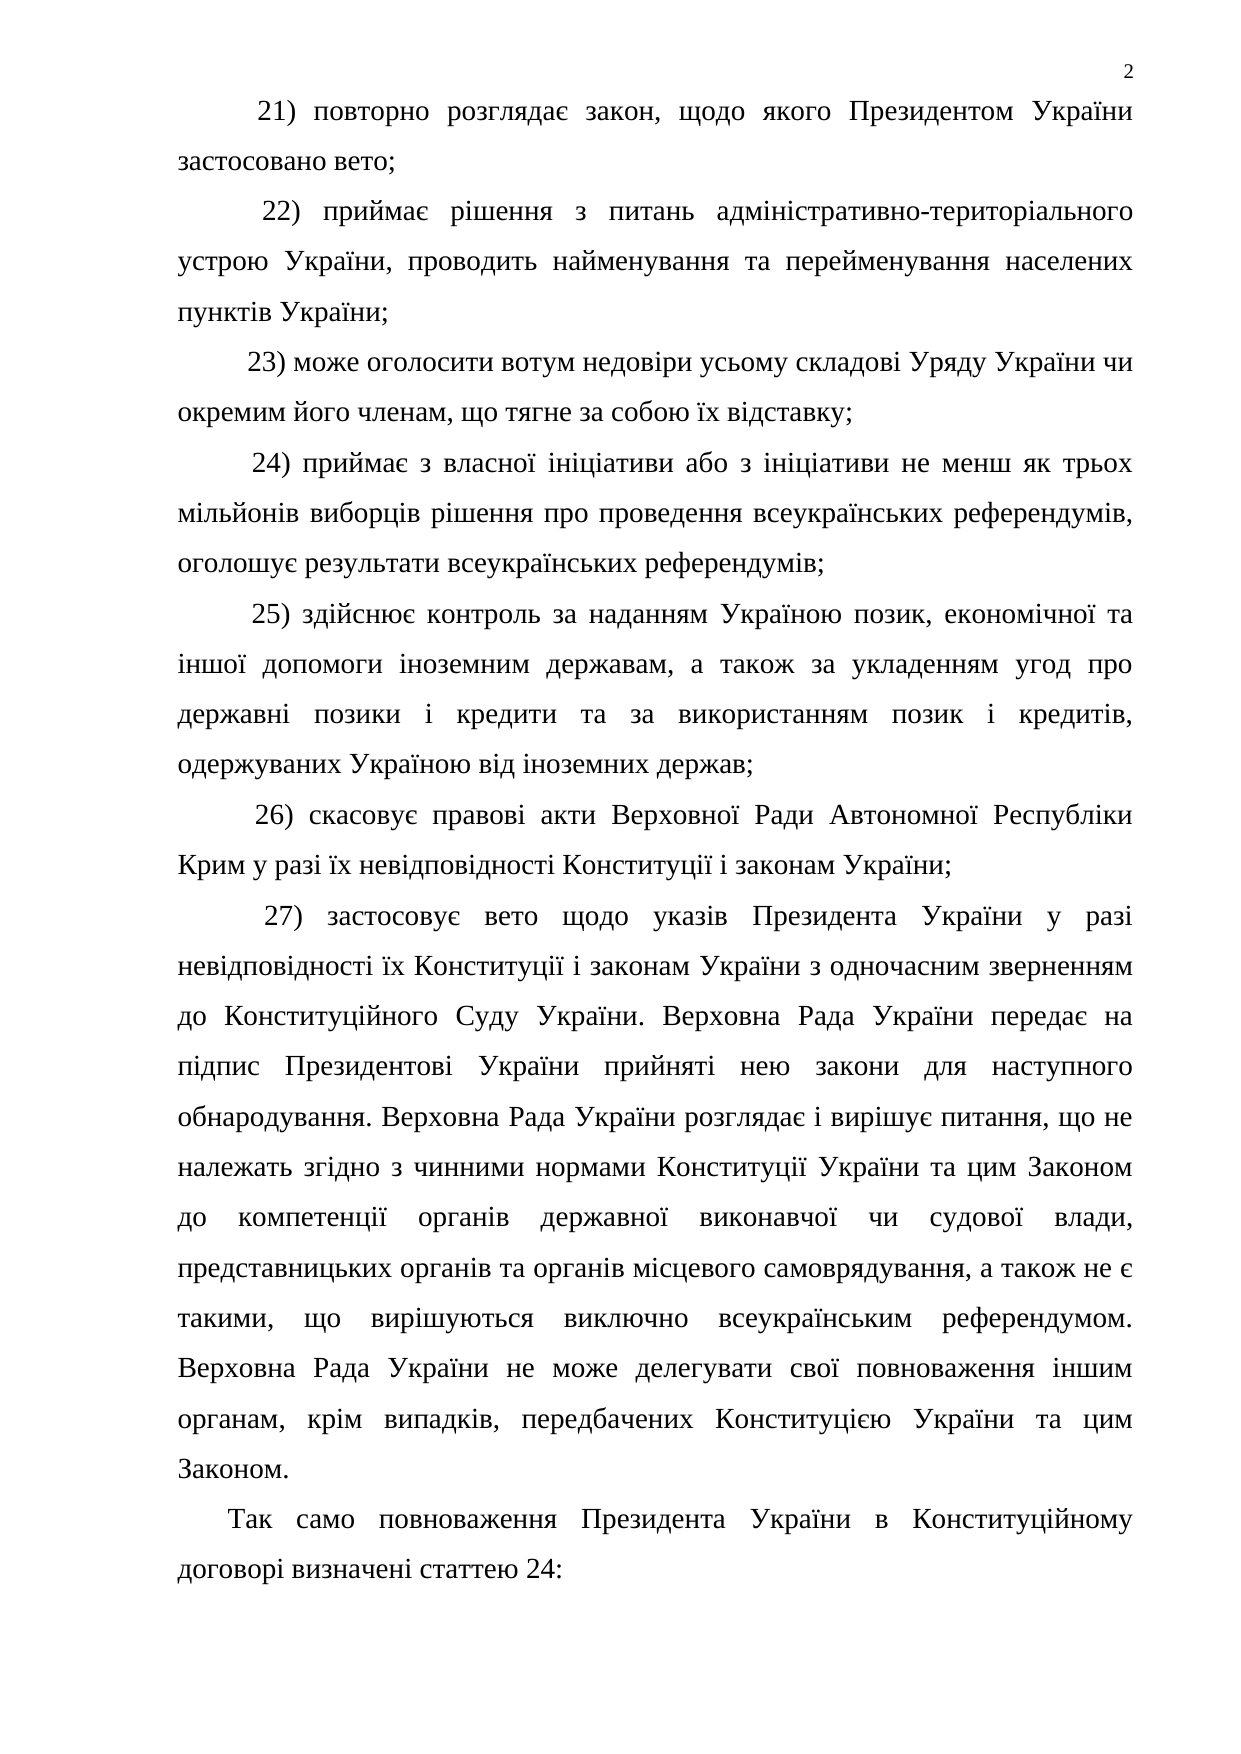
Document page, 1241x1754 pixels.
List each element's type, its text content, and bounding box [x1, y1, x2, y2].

text 21) повторно розглядає закон, щодо якого Президентом України застосовано вето; [177, 93, 1134, 176]
text 24) приймає з власної ініціативи або з ініціативи не менш як трьох мільйонів виборців рішення про проведення всеукраїнських референдумів, оголошує результати всеукраїнських референдумів; [177, 445, 1134, 579]
text 26) скасовує правові акти Верховної Ради Автономної Республіки Крим у разі їх невідповідності Конституції і законам України; [177, 797, 1134, 881]
text 23) може оголосити вотум недовіри усьому складові Уряду України чи окремим його членам, що тягне за собою їх відставку; [177, 344, 1134, 428]
text 27) застосовує вето щодо указів Президента України у разі невідповідності їх Конституції і законам України з одночасним зверненням до Конституційного Суду України. Верховна Рада України передає на підпис Президентові України прийняті нею закони для наступного обнародування. Верховна Рада України розглядає і вирішує питання, що не належать згідно з чинними нормами Конституції України та цим Законом до компетенції органів державної виконавчої чи судової влади, представницьких органів та органів місцевого самоврядування, а також не є такими, що вирішуються виключно всеукраїнським референдумом. Верховна Рада України не може делегувати свої повноваження іншим органам, крім випадків, передбачених Конституцією України та цим Законом. [177, 898, 1134, 1484]
text Так само повноваження Президента України в Конституційному договорі визначені статтею 24: [177, 1501, 1134, 1585]
text 22) приймає рішення з питань адміністративно-територіального устрою України, проводить найменування та перейменування населених пунктів України; [177, 193, 1134, 327]
text 25) здійснює контроль за наданням Україною позик, економічної та іншої допомоги іноземним державам, а також за укладенням угод про державні позики і кредити та за використанням позик і кредитів, одержуваних Україною від іноземних держав; [177, 596, 1134, 780]
